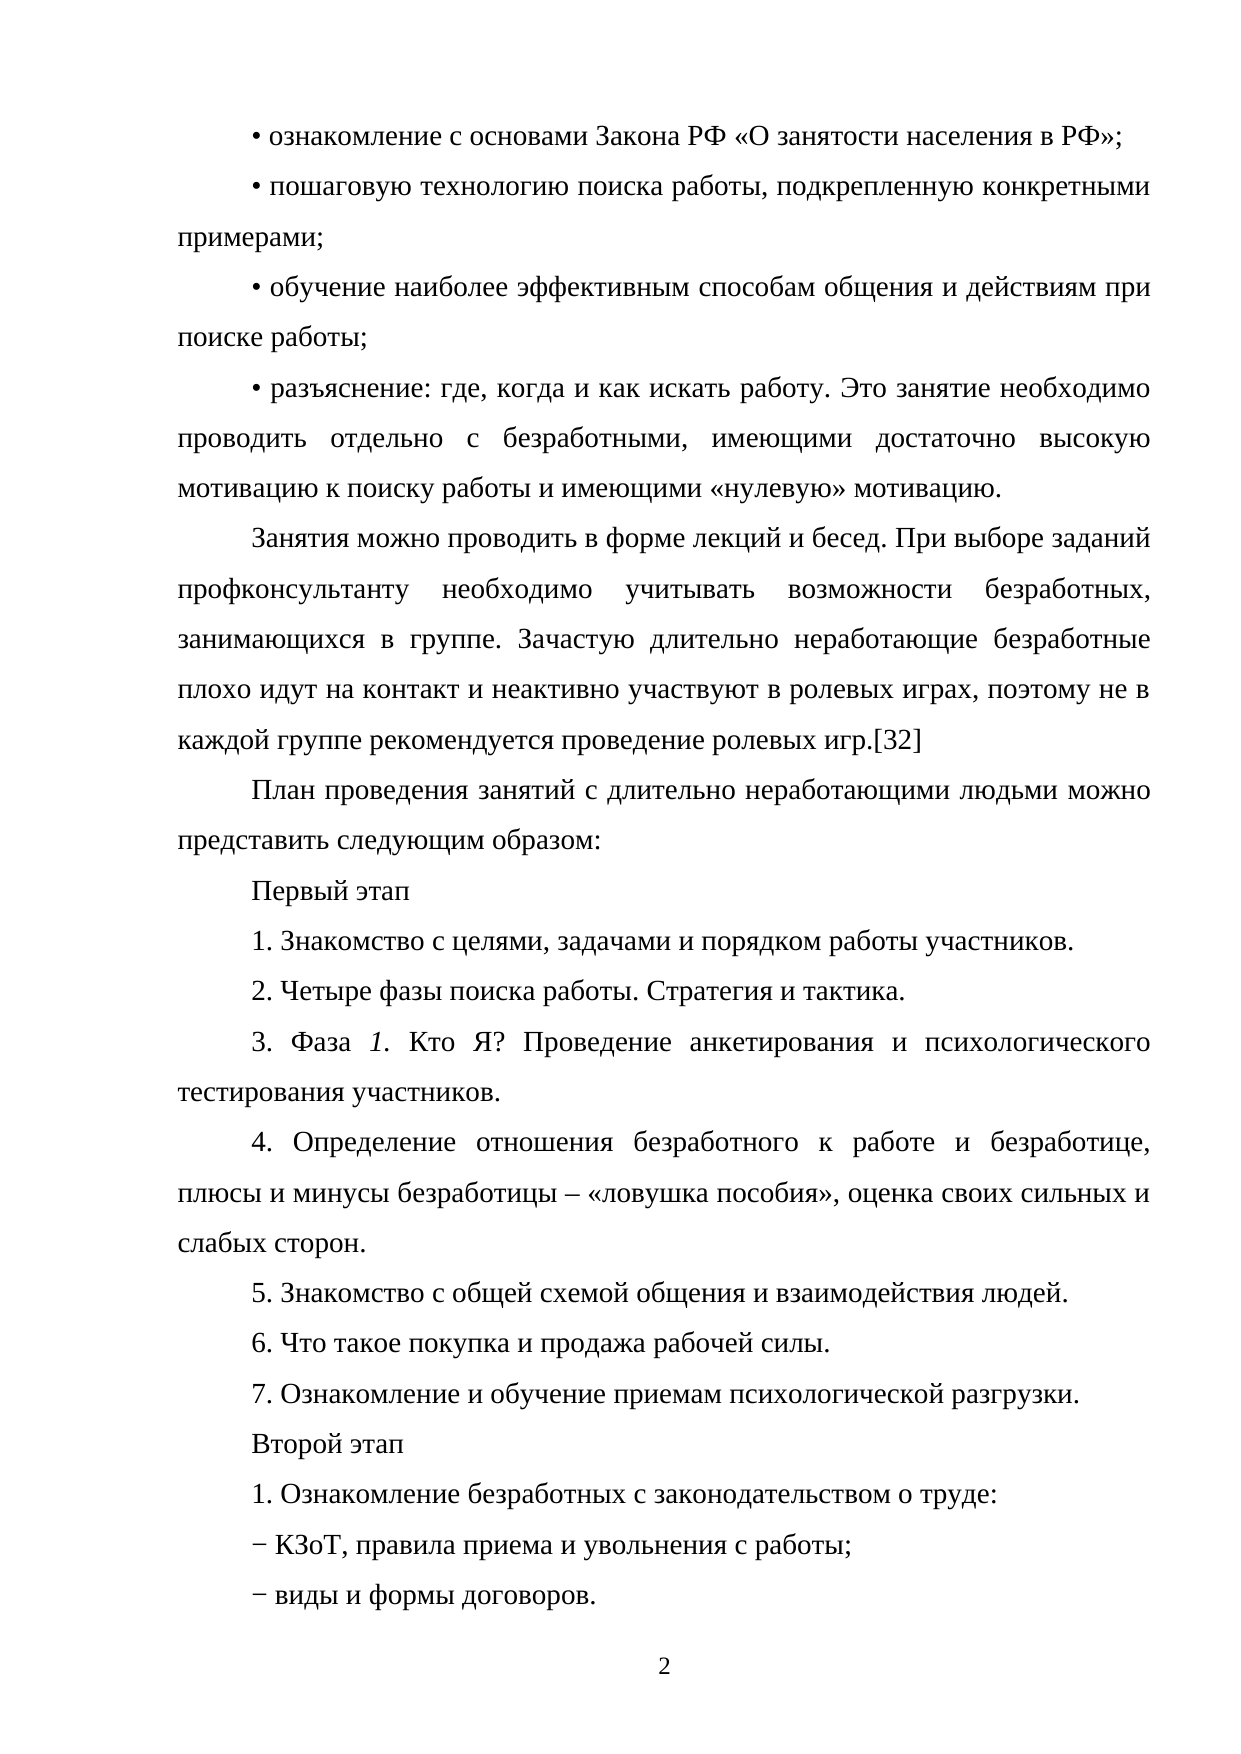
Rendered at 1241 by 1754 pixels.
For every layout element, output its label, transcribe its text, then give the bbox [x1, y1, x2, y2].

text Первый этап [177, 873, 1152, 906]
text • разъяснение: где, когда и как искать работу. Это занятие необходимо проводить отдельно с безработными, имеющими достаточно высокую мотивацию к поиску работы и имеющими «нулевую» мотивацию. [177, 370, 1152, 504]
text 1. Знакомство с целями, задачами и порядком работы участников. [177, 923, 1152, 957]
text Второй этап [177, 1426, 1152, 1460]
text 2. Четыре фазы поиска работы. Стратегия и тактика. [177, 973, 1152, 1007]
text Занятия можно проводить в форме лекций и бесед. При выборе заданий профконсультанту необходимо учитывать возможности безработных, занимающихся в группе. Зачастую длительно неработающие безработные плохо идут на контакт и неактивно участвуют в ролевых играх, поэтому не в каждой группе рекомендуется проведение ролевых игр.[32] [177, 521, 1152, 755]
text 7. Ознакомление и обучение приемам психологической разгрузки. [177, 1376, 1152, 1409]
text План проведения занятий с длительно неработающими людьми можно представить следующим образом: [177, 772, 1152, 856]
text 6. Что такое покупка и продажа рабочей силы. [177, 1326, 1152, 1359]
text 5. Знакомство с общей схемой общения и взаимодействия людей. [177, 1275, 1152, 1309]
text − КЗоТ, правила приема и увольнения с работы; [177, 1527, 1152, 1560]
text • пошаговую технологию поиска работы, подкрепленную конкретными примерами; [177, 168, 1152, 252]
text • ознакомление с основами Закона РФ «О занятости населения в РФ»; [177, 118, 1152, 152]
text 1. Ознакомление безработных с законодательством о труде: [177, 1477, 1152, 1510]
text 4. Определение отношения безработного к работе и безработице, плюсы и минусы безработицы – «ловушка пособия», оценка своих сильных и слабых сторон. [177, 1124, 1152, 1258]
text − виды и формы договоров. [177, 1577, 1152, 1611]
text 3. Фаза 1. Кто Я? Проведение анкетирования и психологического тестирования участников. [177, 1024, 1152, 1108]
text • обучение наиболее эффективным способам общения и действиям при поиске работы; [177, 269, 1152, 353]
